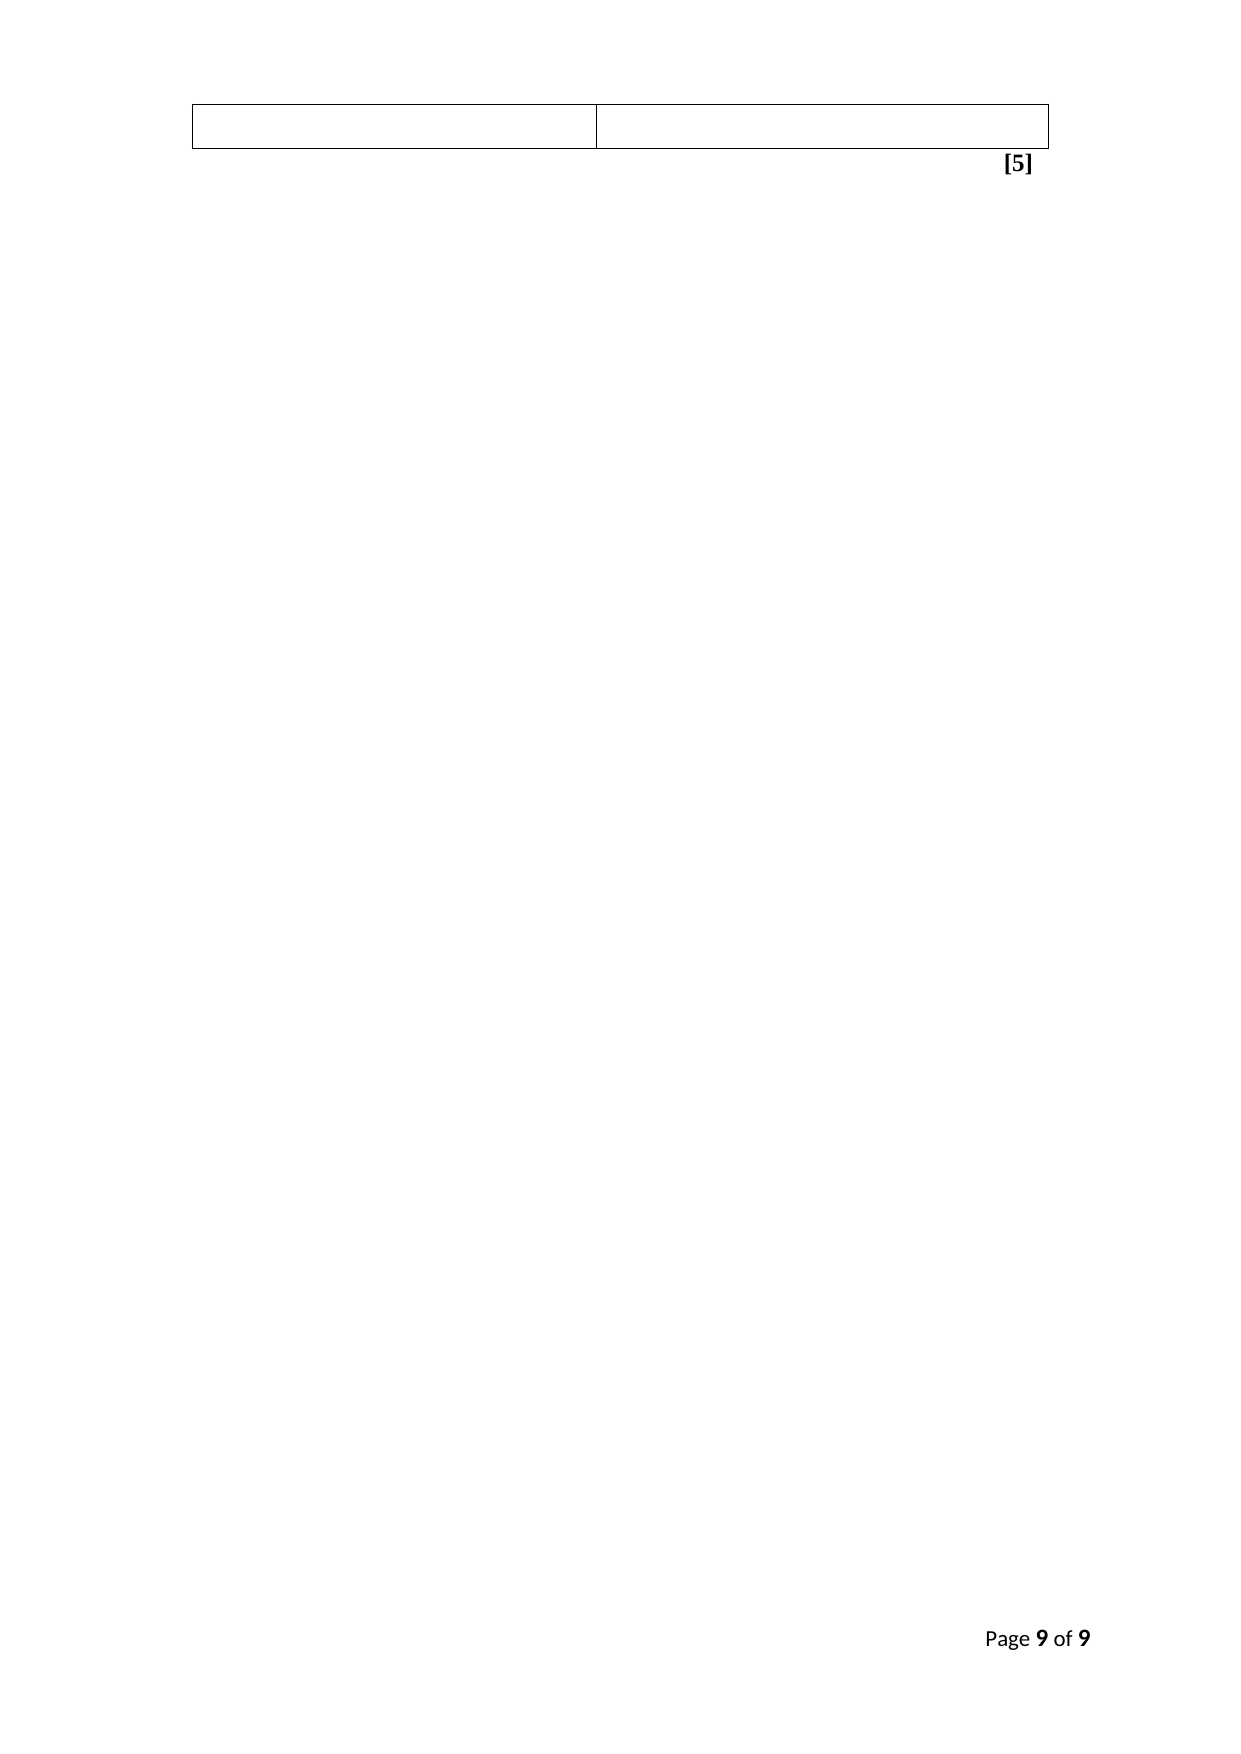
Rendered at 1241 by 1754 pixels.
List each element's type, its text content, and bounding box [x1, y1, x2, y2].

text [5] [103, 148, 1090, 177]
table_cell [597, 105, 1048, 147]
table_cell [193, 105, 596, 147]
